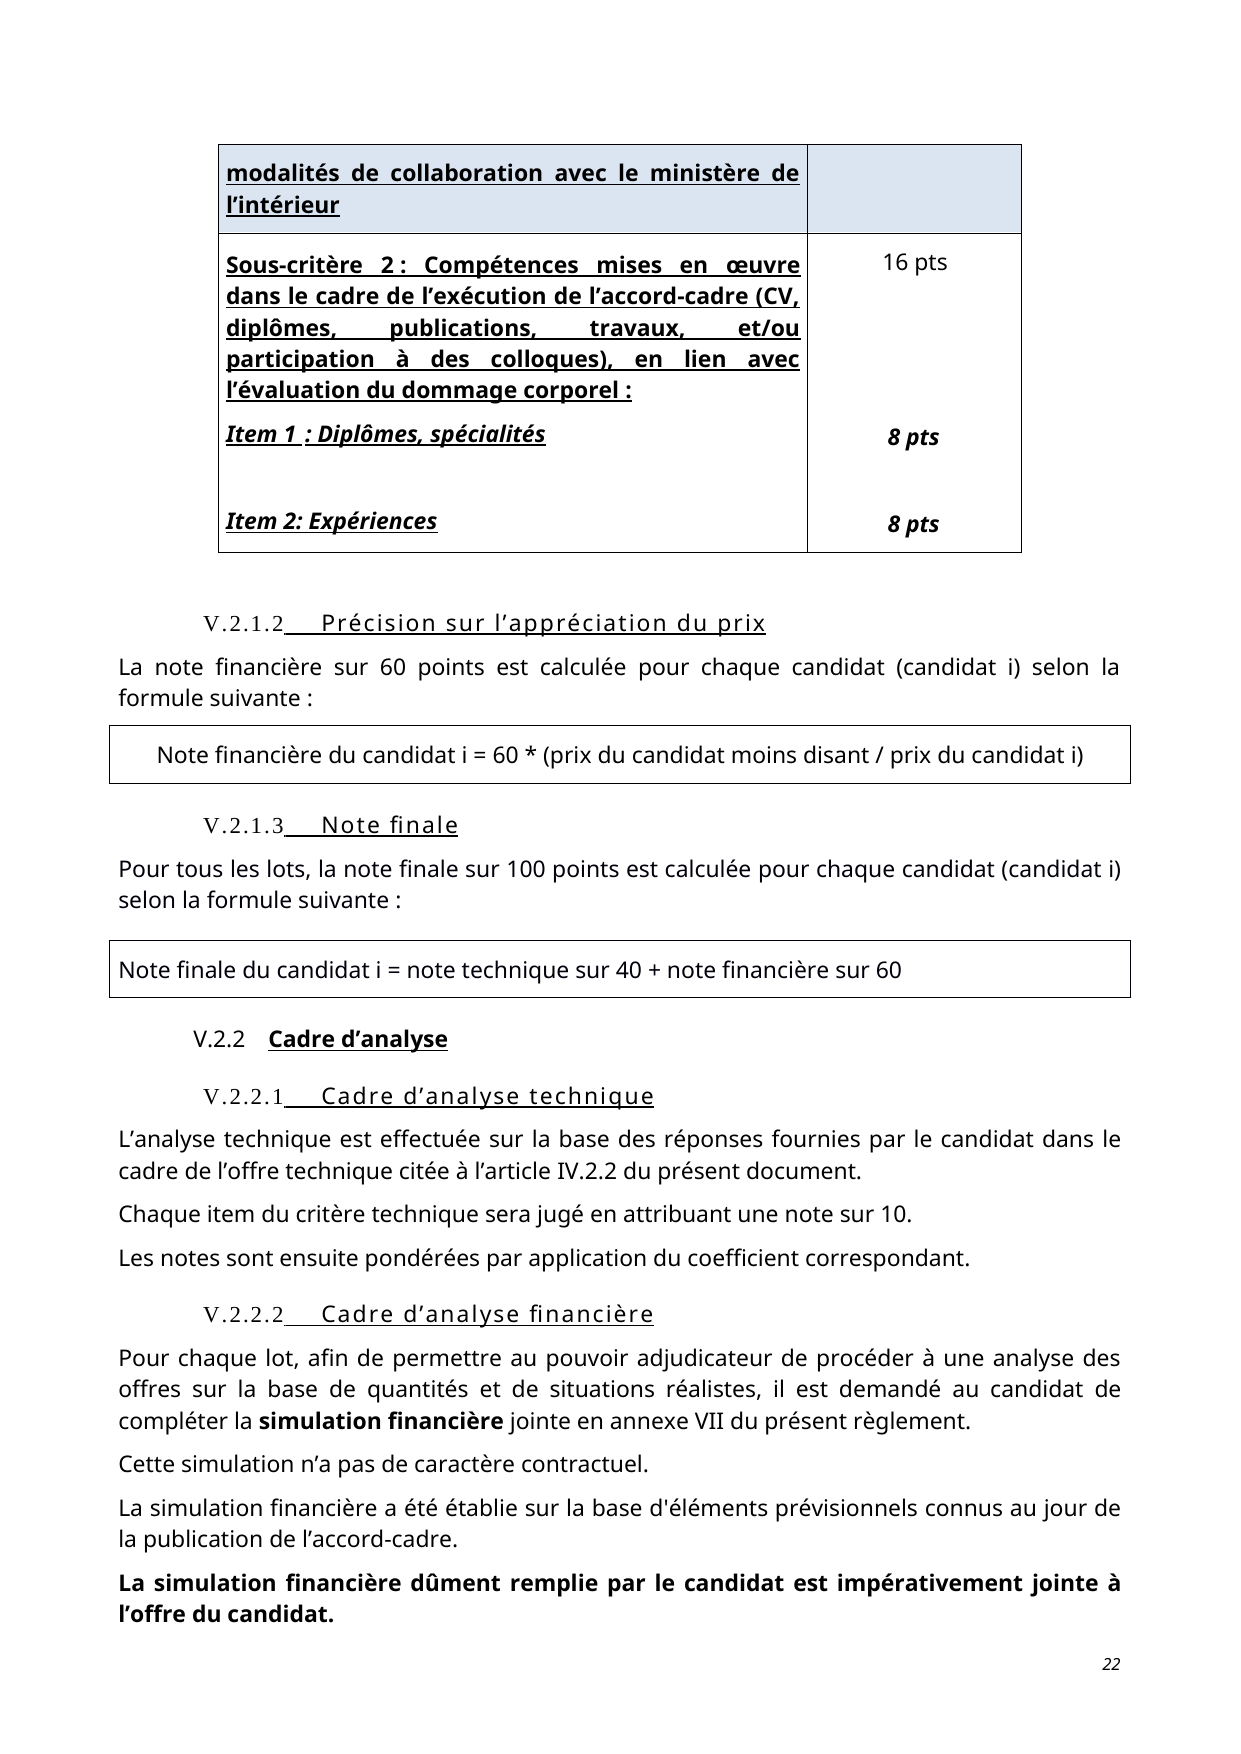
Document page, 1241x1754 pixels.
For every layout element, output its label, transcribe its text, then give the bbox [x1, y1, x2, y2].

subtitle Précision sur l’appréciation du prix [208, 607, 1122, 638]
text Note financière du candidat i = 60 * (prix du candidat moins disant / prix du candidat i) [110, 726, 1130, 783]
text Pour tous les lots, la note finale sur 100 points est calculée pour chaque candidat (candidat i) selon la formule suivante : [118, 852, 1122, 915]
text Pour chaque lot, afin de permettre au pouvoir adjudicateur de procéder à une analyse des offres sur la base de quantités et de situations réalistes, il est demandé au candidat de compléter la simulation financière jointe en annexe VII du présent règlement. [118, 1342, 1122, 1436]
text La simulation financière a été établie sur la base d'éléments prévisionnels connus au jour de la publication de l’accord-cadre. [118, 1492, 1122, 1554]
subtitle Cadre d’analyse technique [208, 1079, 1122, 1111]
table_cell 24 pts [808, 145, 1021, 232]
subtitle Cadre d’analyse financière [208, 1298, 1122, 1329]
subtitle Cadre d’analyse [193, 1023, 1122, 1054]
table_cell Sous-critère 2 : Compétences mises en œuvre dans le cadre de l’exécution de l’accord-cadre (CV, diplômes, publications, travaux, et/ou participation à des colloques), en lien avec l’évaluation du dommage corporel : Item 1 : Diplômes, spécialités Item 2: Expériences [219, 234, 807, 552]
text Cette simulation n’a pas de caractère contractuel. [118, 1448, 1122, 1479]
text La note financière sur 60 points est calculée pour chaque candidat (candidat i) selon la formule suivante : [118, 650, 1122, 713]
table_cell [219, 145, 807, 232]
text Les notes sont ensuite pondérées par application du coefficient correspondant. [118, 1242, 1122, 1273]
text L’analyse technique est effectuée sur la base des réponses fournies par le candidat dans le cadre de l’offre technique citée à l’article IV.2.2 du présent document. [118, 1123, 1122, 1186]
text Note finale du candidat i = note technique sur 40 + note financière sur 60 [110, 941, 1130, 997]
subtitle Note finale [208, 809, 1122, 840]
table_cell 16 pts 8 pts 8 pts [808, 234, 1021, 552]
text Chaque item du critère technique sera jugé en attribuant une note sur 10. [118, 1198, 1122, 1229]
text La simulation financière dûment remplie par le candidat est impérativement jointe à l’offre du candidat. [118, 1567, 1122, 1629]
